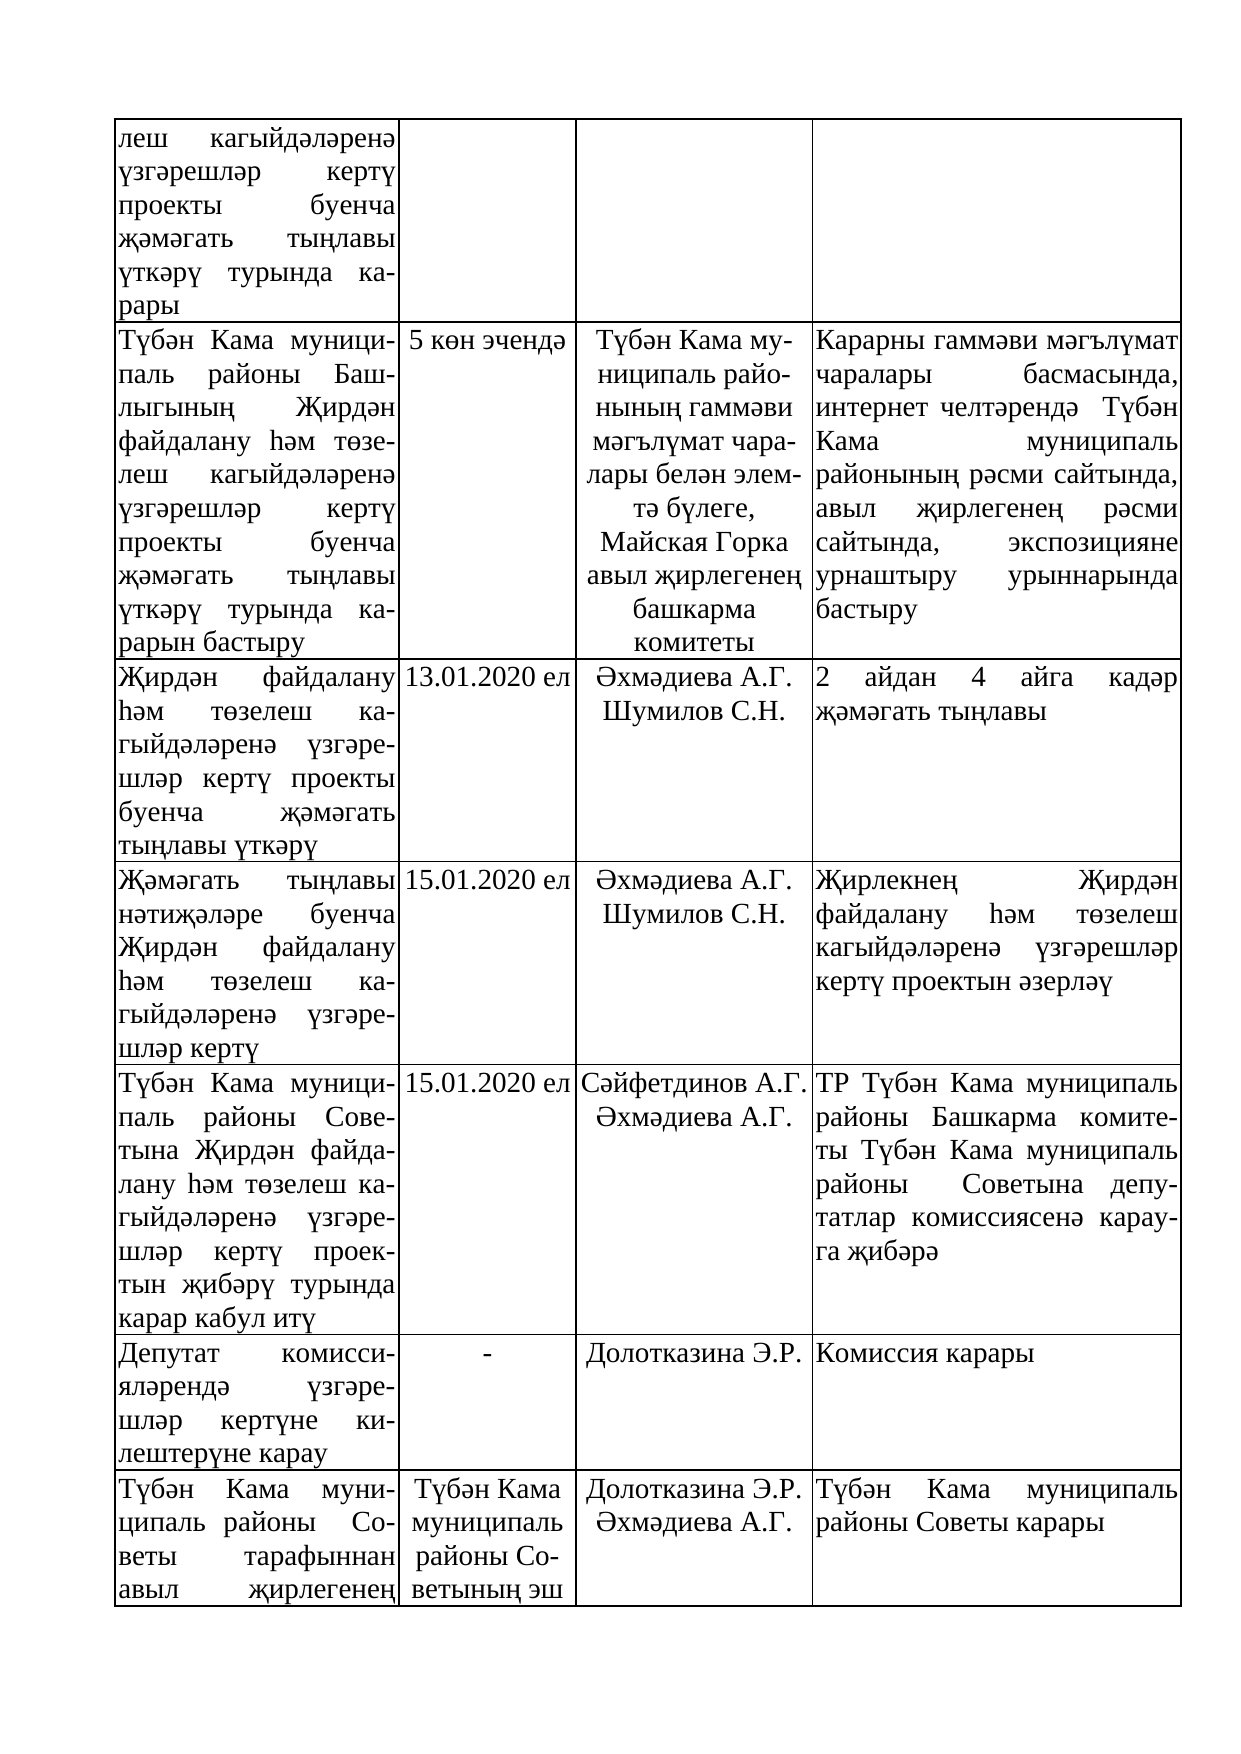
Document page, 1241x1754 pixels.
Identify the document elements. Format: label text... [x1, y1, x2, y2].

table_cell 15.01.2020 ел [400, 1065, 575, 1333]
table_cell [400, 1471, 575, 1605]
table_cell Долотказина Э.Р. [577, 1335, 812, 1469]
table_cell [116, 1471, 398, 1605]
table_cell Әхмәдиева А.Г. Шумилов С.Н. [577, 660, 812, 861]
table_cell Җирлекнең Җирдән файдалану һәм төзелеш кагыйдәләренә үзгәрешләр кертү проектын әзерләү [813, 862, 1180, 1063]
table_cell Җирдән файдалану һәм төзелеш ка-гыйдәләренә үзгәре-шләр кертү проекты буенча җәмәгать тыңлавы үткәрү [116, 660, 398, 861]
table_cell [116, 120, 398, 321]
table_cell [400, 120, 575, 321]
table_cell Депутат комисси-яләрендә үзгәре-шләр кертүне ки-лештерүне карау [116, 1335, 398, 1469]
table_cell Түбән Кама му-ниципаль райо-нының гаммәви мәгълүмат чара-лары белән элем-тә бүлеге, Майская Горка авыл җирлегенең башкарма комитеты [577, 323, 812, 658]
table_cell ТР Түбән Кама муниципаль районы Башкарма комите-ты Түбән Кама муниципаль районы Советына депу-татлар комиссиясенә карау-га җибәрә [813, 1065, 1180, 1333]
table_cell Сәйфетдинов А.Г. Әхмәдиева А.Г. [577, 1065, 812, 1333]
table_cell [577, 120, 812, 321]
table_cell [813, 120, 1180, 321]
table_cell - [400, 1335, 575, 1469]
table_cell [577, 1471, 812, 1605]
table_cell Түбән Кама муници-паль районы Сове-тына Җирдән файда-лану һәм төзелеш ка-гыйдәләренә үзгәре-шләр кертү проек-тын җибәрү турында карар кабул итү [116, 1065, 398, 1333]
table_cell Әхмәдиева А.Г. Шумилов С.Н. [577, 862, 812, 1063]
table_cell Түбән Кама муници-паль районы Баш-лыгының Җирдән файдалану һәм төзе-леш кагыйдәләренә үзгәрешләр кертү проекты буенча җәмәгать тыңлавы үткәрү турында ка-рарын бастыру [116, 323, 398, 658]
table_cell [813, 1471, 1180, 1605]
table_cell 15.01.2020 ел [400, 862, 575, 1063]
table_cell Карарны гаммәви мәгълүмат чаралары басмасында, интернет челтәрендә Түбән Кама муниципаль районының рәсми сайтында, авыл җирлегенең рәсми сайтында, экспозицияне урнаштыру урыннарында бастыру [813, 323, 1180, 658]
table_cell Комиссия карары [813, 1335, 1180, 1469]
table_cell 2 айдан 4 айга кадәр җәмәгать тыңлавы [813, 660, 1180, 861]
table_cell Җәмәгать тыңлавы нәтиҗәләре буенча Җирдән файдалану һәм төзелеш ка-гыйдәләренә үзгәре-шләр кертү [116, 862, 398, 1063]
table_cell 13.01.2020 ел [400, 660, 575, 861]
table_cell 5 көн эчендә [400, 323, 575, 658]
